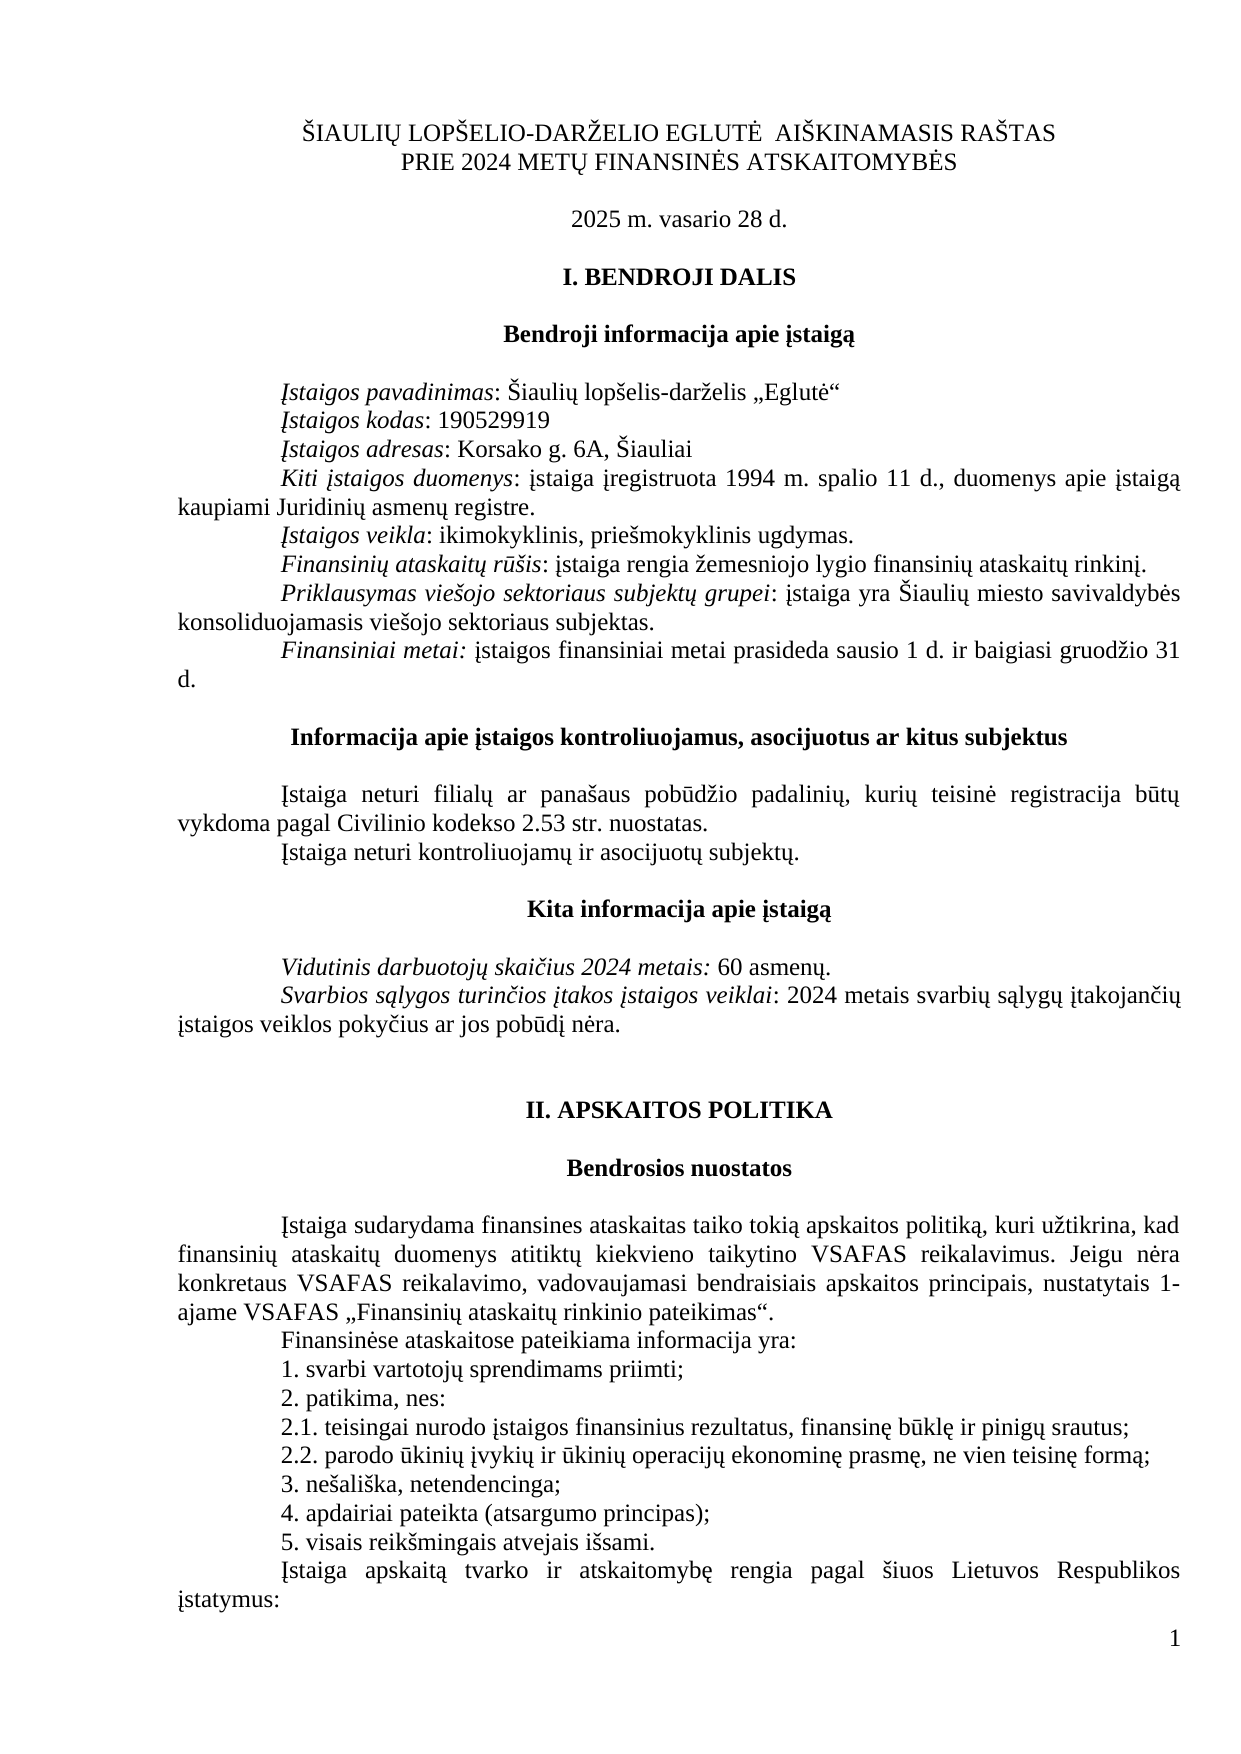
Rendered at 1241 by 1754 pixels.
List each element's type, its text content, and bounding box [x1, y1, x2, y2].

text 1. svarbi vartotojų sprendimams priimti; [177, 1354, 1181, 1383]
text Finansinėse ataskaitose pateikiama informacija yra: [177, 1326, 1181, 1354]
text Įstaigos adresas: Korsako g. 6A, Šiauliai [177, 434, 1181, 463]
text Kita informacija apie įstaigą [177, 894, 1181, 923]
text Vidutinis darbuotojų skaičius 2024 metais: 60 asmenų. [177, 952, 1181, 981]
text Įstaigos kodas: 190529919 [177, 406, 1181, 434]
text 2.1. teisingai nurodo įstaigos finansinius rezultatus, finansinę būklę ir pinigų srautus; [177, 1412, 1181, 1441]
text 4. apdairiai pateikta (atsargumo principas); [177, 1498, 1181, 1527]
text Bendrosios nuostatos [177, 1153, 1181, 1182]
text Svarbios sąlygos turinčios įtakos įstaigos veiklai: 2024 metais svarbių sąlygų įtakojančių įstaigos veiklos pokyčius ar jos pobūdį nėra. [177, 981, 1181, 1038]
text Įstaiga neturi filialų ar panašaus pobūdžio padalinių, kurių teisinė registracija būtų vykdoma pagal Civilinio kodekso 2.53 str. nuostatas. [177, 779, 1181, 837]
text 3. nešališka, netendencinga; [177, 1469, 1181, 1498]
text Finansiniai metai: įstaigos finansiniai metai prasideda sausio 1 d. ir baigiasi gruodžio 31 d. [177, 636, 1181, 693]
text Finansinių ataskaitų rūšis: įstaiga rengia žemesniojo lygio finansinių ataskaitų rinkinį. [177, 549, 1181, 578]
text II. APSKAITOS POLITIKA [177, 1096, 1181, 1124]
text 2. patikima, nes: [177, 1383, 1181, 1412]
text Informacija apie įstaigos kontroliuojamus, asocijuotus ar kitus subjektus [177, 722, 1181, 751]
text Įstaigos pavadinimas: Šiaulių lopšelis-darželis „Eglutė“ [177, 377, 1181, 406]
text Įstaiga sudarydama finansines ataskaitas taiko tokią apskaitos politiką, kuri užtikrina, kad finansinių ataskaitų duomenys atitiktų kiekvieno taikytino VSAFAS reikalavimus. Jeigu nėra konkretaus VSAFAS reikalavimo, vadovaujamasi bendraisiais apskaitos principais, nustatytais 1-ajame VSAFAS „Finansinių ataskaitų rinkinio pateikimas“. [177, 1211, 1181, 1326]
text 2.2. parodo ūkinių įvykių ir ūkinių operacijų ekonominę prasmę, ne vien teisinę formą; [177, 1441, 1181, 1469]
text ŠIAULIŲ LOPŠELIO-DARŽELIO EGLUTĖ AIŠKINAMASIS RAŠTAS [177, 118, 1181, 147]
text Įstaiga apskaitą tvarko ir atskaitomybę rengia pagal šiuos Lietuvos Respublikos įstatymus: [177, 1556, 1181, 1613]
text PRIE 2024 METŲ FINANSINĖS ATSKAITOMYBĖS [177, 147, 1181, 176]
text Įstaigos veikla: ikimokyklinis, priešmokyklinis ugdymas. [177, 521, 1181, 549]
text Kiti įstaigos duomenys: įstaiga įregistruota 1994 m. spalio 11 d., duomenys apie įstaigą kaupiami Juridinių asmenų registre. [177, 463, 1181, 521]
text 5. visais reikšmingais atvejais išsami. [177, 1527, 1181, 1556]
text Bendroji informacija apie įstaigą [177, 319, 1181, 348]
text Priklausymas viešojo sektoriaus subjektų grupei: įstaiga yra Šiaulių miesto savivaldybės konsoliduojamasis viešojo sektoriaus subjektas. [177, 578, 1181, 636]
text Įstaiga neturi kontroliuojamų ir asocijuotų subjektų. [177, 837, 1181, 866]
text I. BENDROJI DALIS [177, 262, 1181, 291]
text 2025 m. vasario 28 d. [177, 204, 1181, 233]
